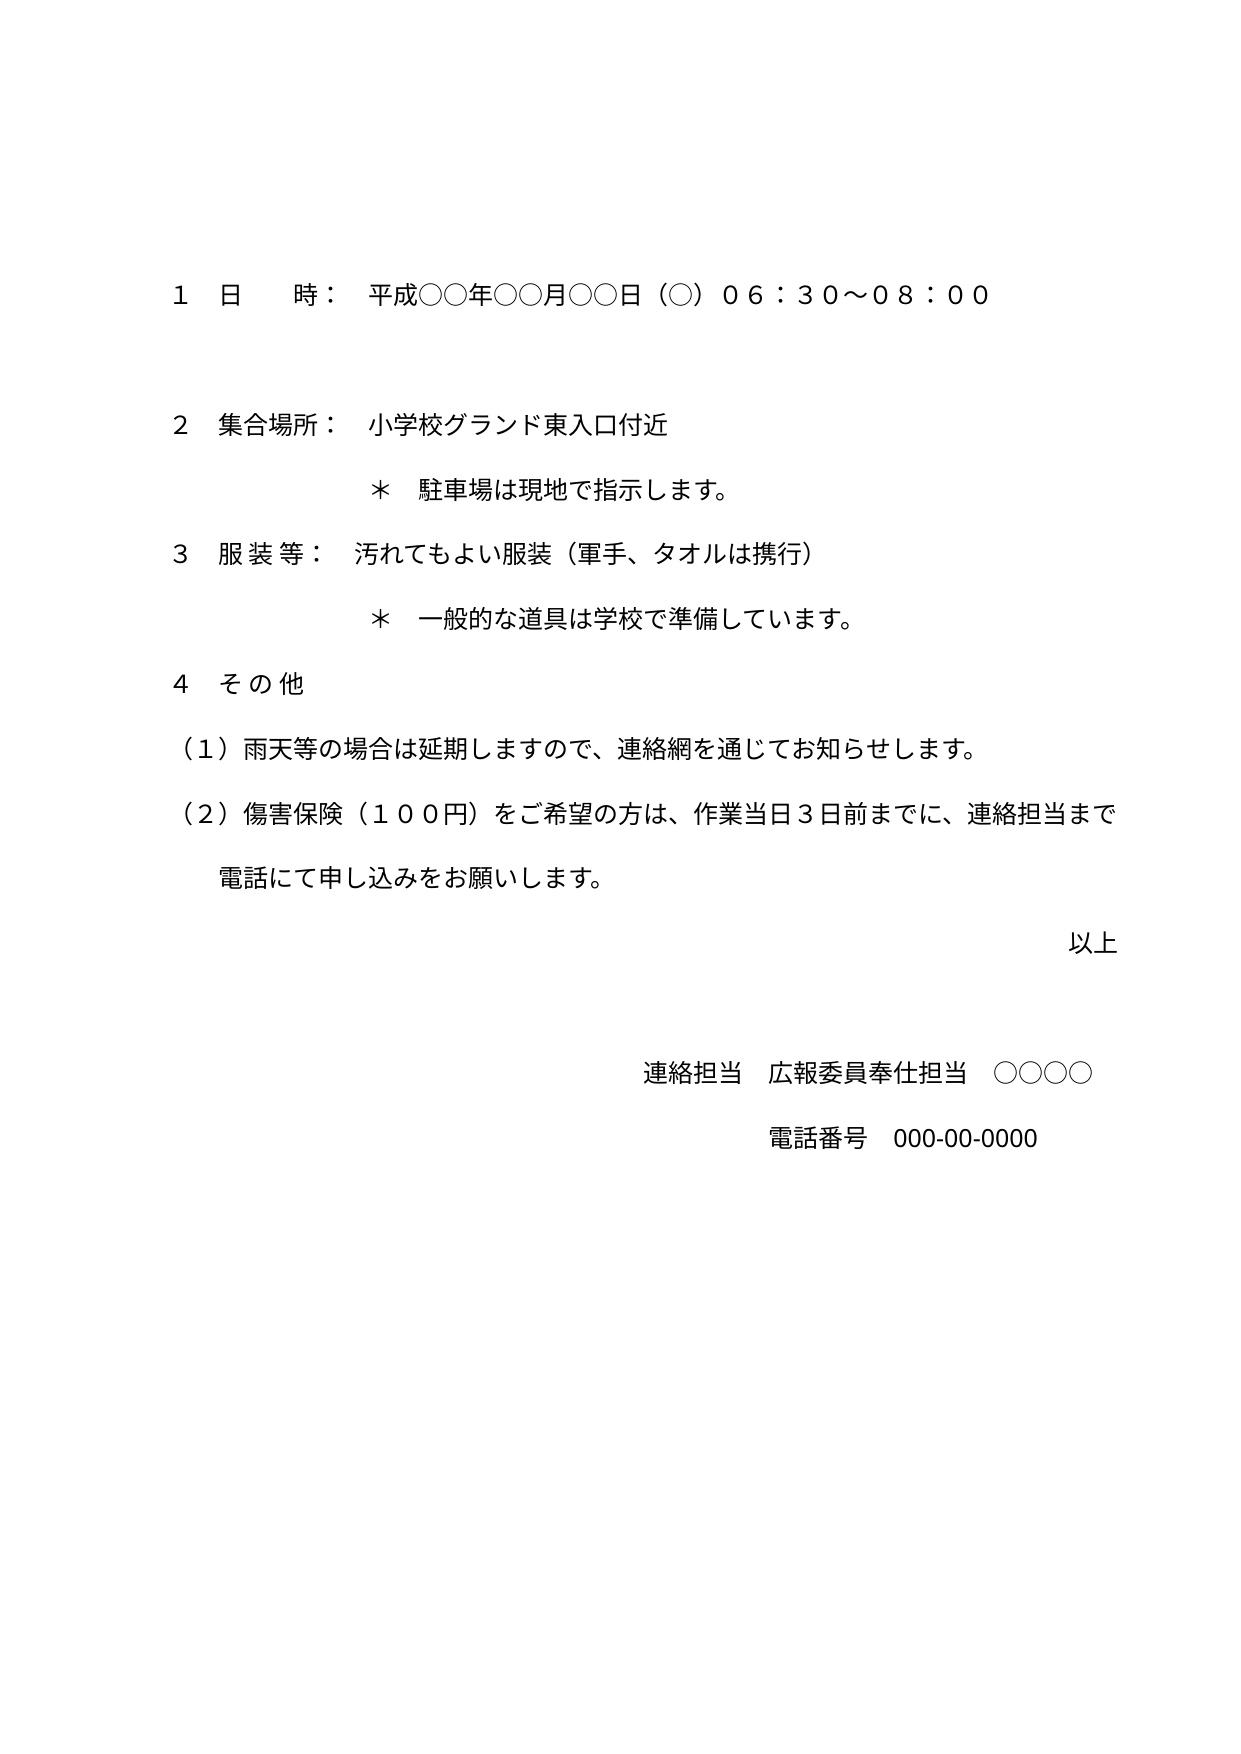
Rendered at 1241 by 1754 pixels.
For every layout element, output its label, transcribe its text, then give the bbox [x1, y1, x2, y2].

text 電話番号 000-00-0000 [143, 1104, 1122, 1168]
text 以上 [143, 909, 1122, 974]
text ４ そ の 他 [118, 650, 1122, 715]
text 連絡担当 広報委員奉仕担当 ○○○○ [143, 1039, 1122, 1104]
text ＊ 駐車場は現地で指示します。 [118, 456, 1122, 521]
text １ 日 時： 平成○○年○○月○○日（○）０６：３０～０８：００ [118, 261, 1122, 326]
text （２）傷害保険（１００円）をご希望の方は、作業当日３日前までに、連絡担当まで [143, 780, 1122, 844]
text （１）雨天等の場合は延期しますので、連絡網を通じてお知らせします。 [143, 715, 1122, 780]
text ２ 集合場所： 小学校グランド東入口付近 [118, 391, 1122, 456]
text ３ 服 装 等： 汚れてもよい服装（軍手、タオルは携行） [118, 521, 1122, 585]
text ＊ 一般的な道具は学校で準備しています。 [118, 585, 1122, 650]
text 電話にて申し込みをお願いします。 [143, 844, 1122, 909]
